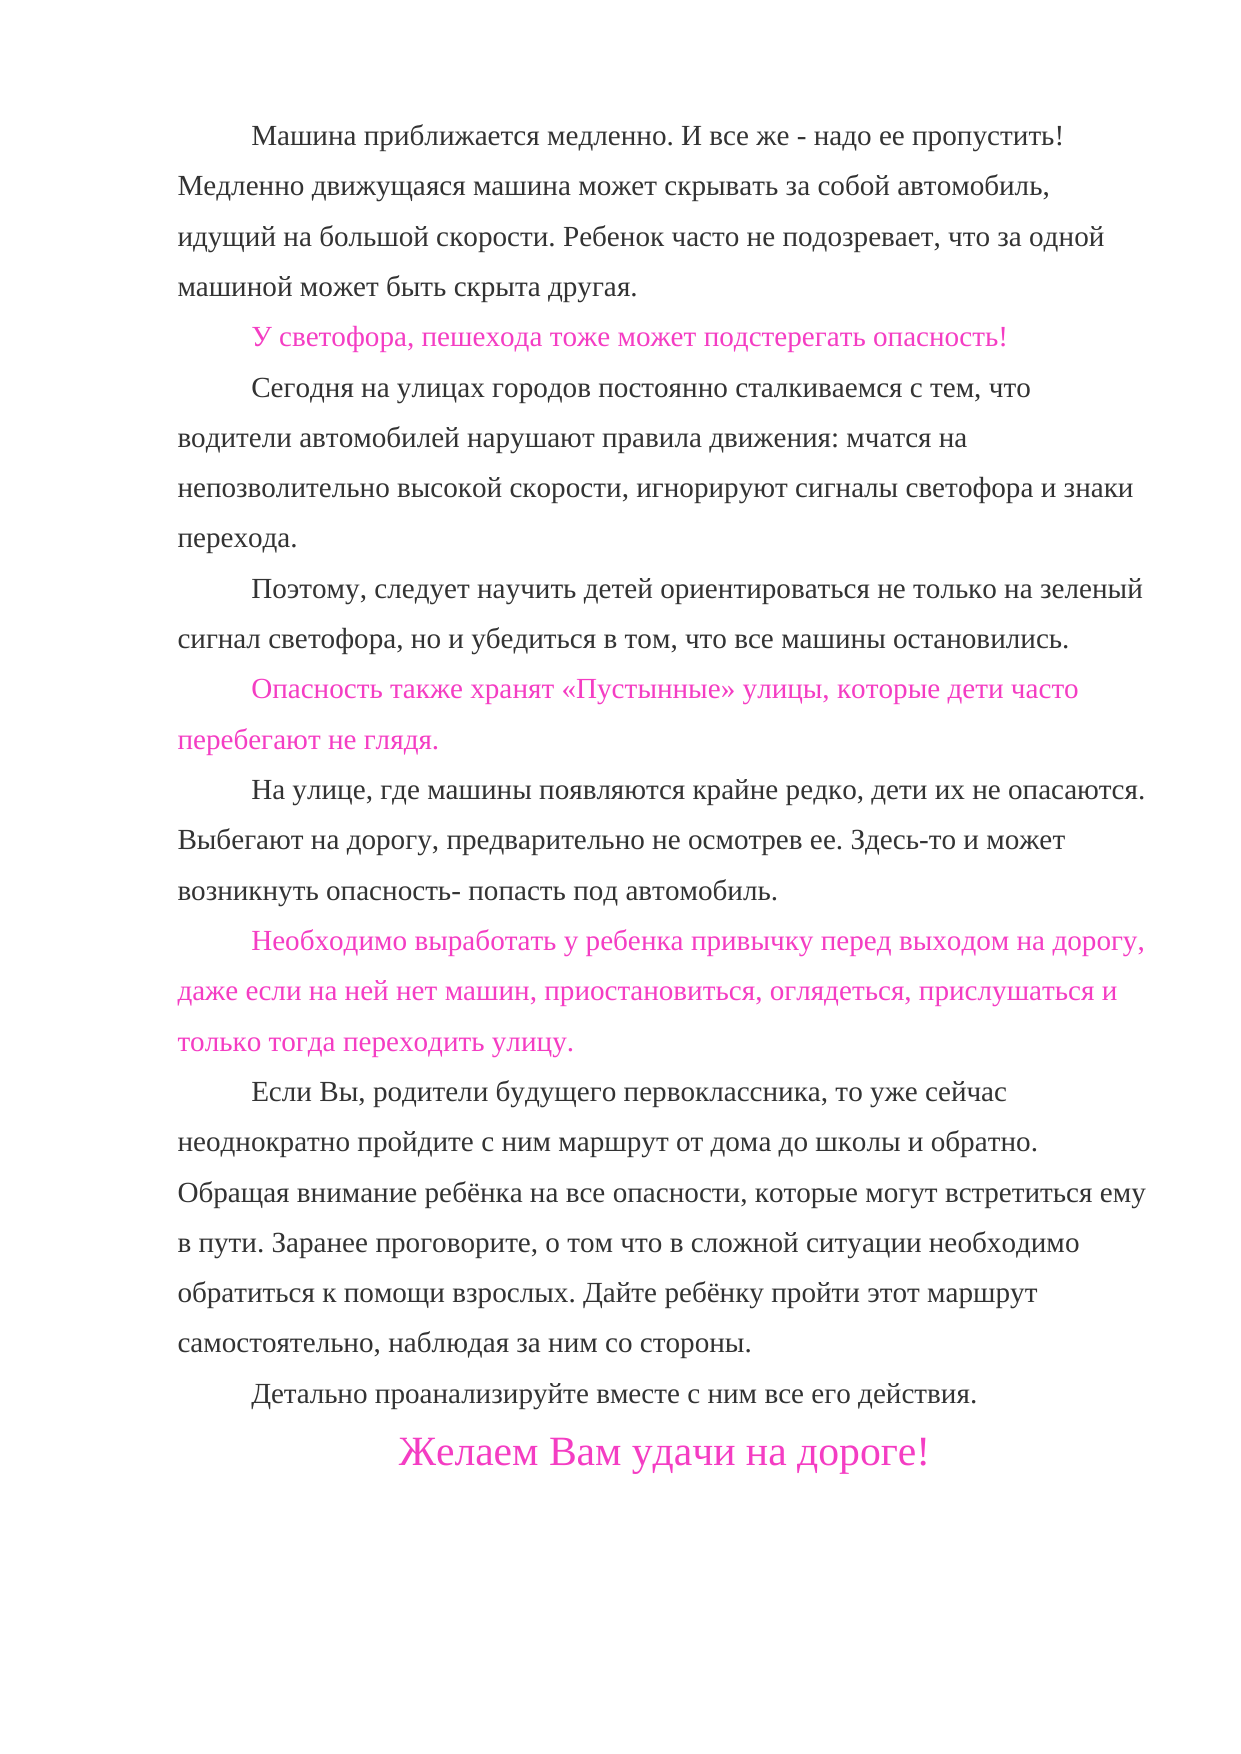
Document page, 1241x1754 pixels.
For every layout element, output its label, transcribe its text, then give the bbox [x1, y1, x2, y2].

text Необходимо выработать у ребенка привычку перед выходом на дорогу, даже если на ней нет машин, приостановиться, оглядеться, прислушаться и только тогда переходить улицу. [177, 923, 1152, 1057]
text Детально проанализируйте вместе с ним все его действия. [177, 1376, 1152, 1409]
text Поэтому, следует научить детей ориентироваться не только на зеленый сигнал светофора, но и убедиться в том, что все машины остановились. [177, 571, 1152, 655]
text У светофора, пешехода тоже может подстерегать опасность! [177, 319, 1152, 353]
text Если Вы, родители будущего первоклассника, то уже сейчас неоднократно пройдите с ним маршрут от дома до школы и обратно. Обращая внимание ребёнка на все опасности, которые могут встретиться ему в пути. Заранее проговорите, о том что в сложной ситуации необходимо обратиться к помощи взрослых. Дайте ребёнку пройти этот маршрут самостоятельно, наблюдая за ним со стороны. [177, 1074, 1152, 1359]
text Машина приближается медленно. И все же - надо ее пропустить! Медленно движущаяся машина может скрывать за собой автомобиль, идущий на большой скорости. Ребенок часто не подозревает, что за одной машиной может быть скрыта другая. [177, 118, 1152, 303]
text Сегодня на улицах городов постоянно сталкиваемся с тем, что водители автомобилей нарушают правила движения: мчатся на непозволительно высокой скорости, игнорируют сигналы светофора и знаки перехода. [177, 370, 1152, 554]
text Желаем Вам удачи на дороге! [177, 1426, 1152, 1474]
text Опасность также хранят «Пустынные» улицы, которые дети часто перебегают не глядя. [177, 672, 1152, 755]
text На улице, где машины появляются крайне редко, дети их не опасаются. Выбегают на дорогу, предварительно не осмотрев ее. Здесь-то и может возникнуть опасность- попасть под автомобиль. [177, 772, 1152, 906]
